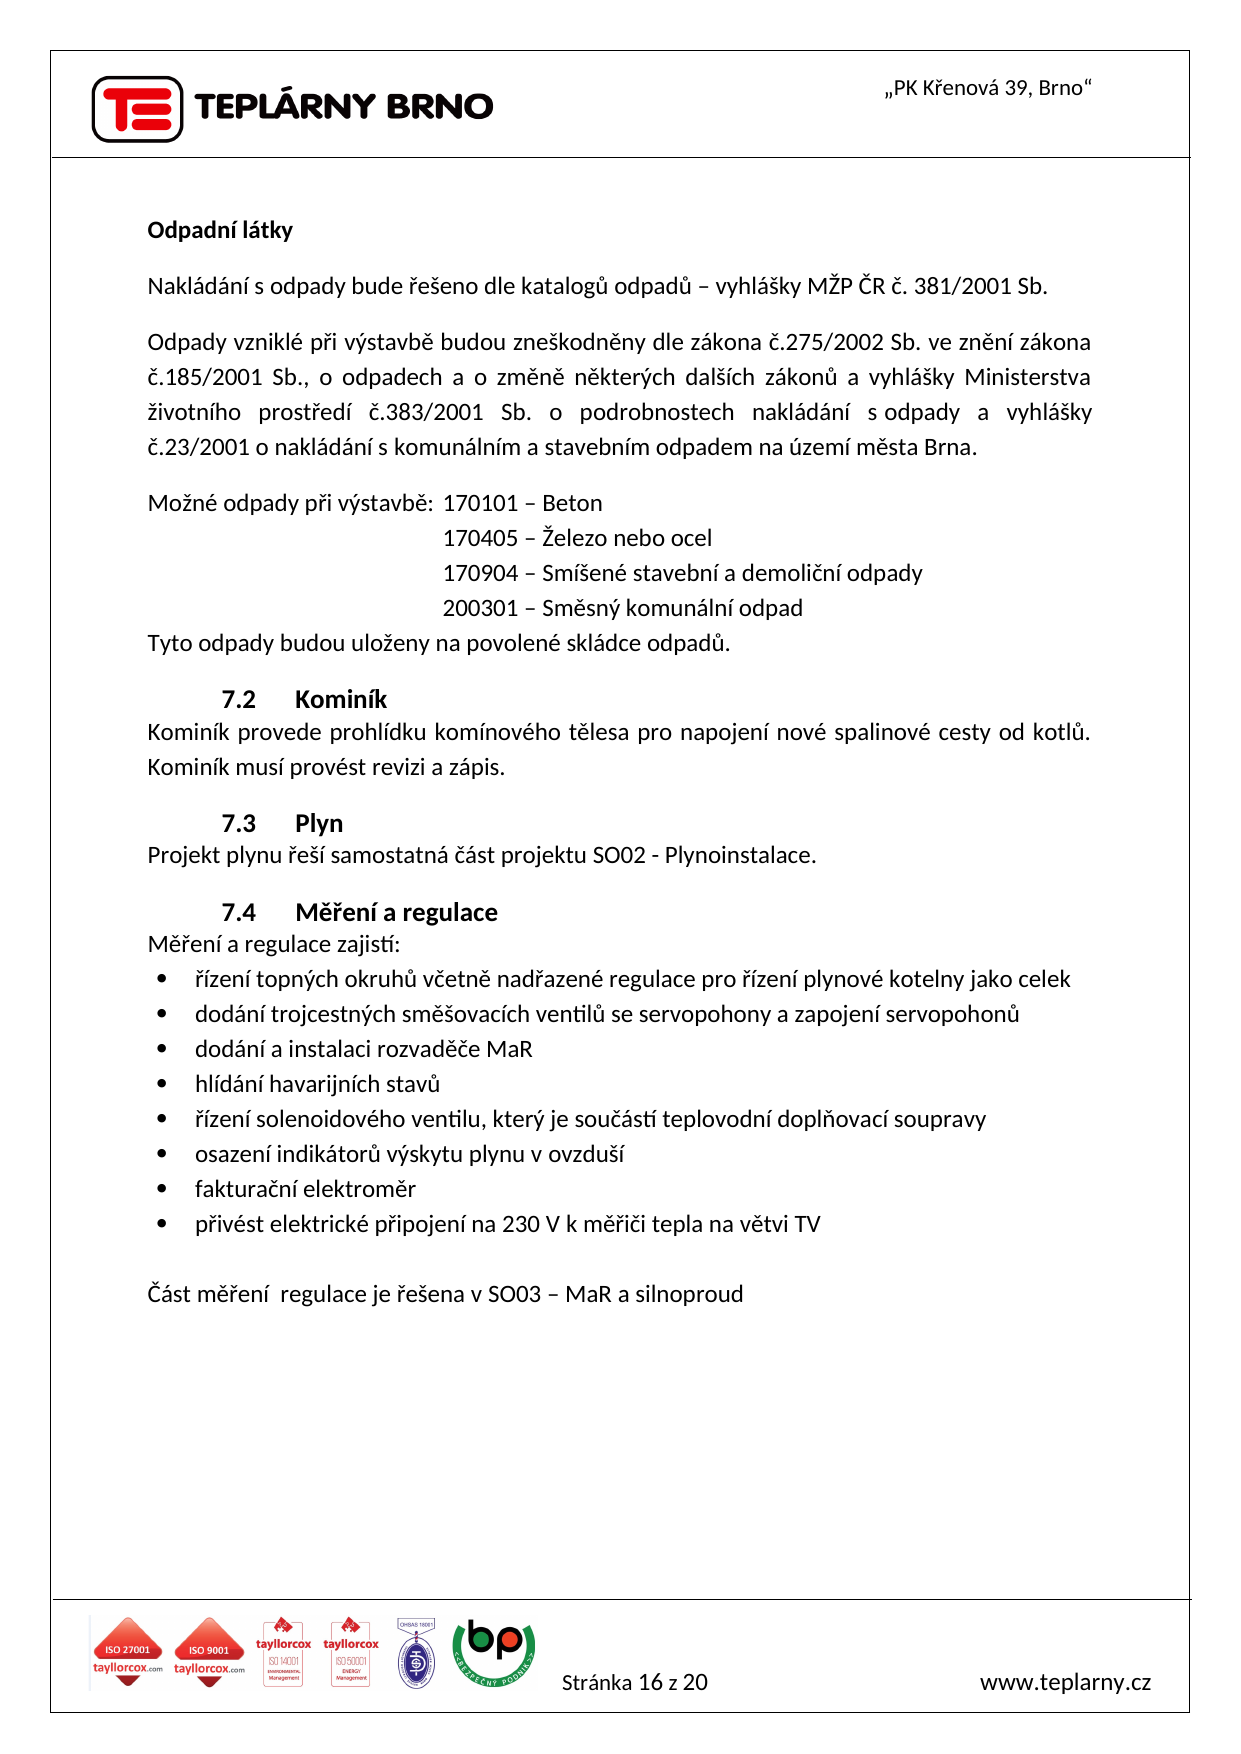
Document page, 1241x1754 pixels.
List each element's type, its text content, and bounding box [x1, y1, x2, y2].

list přivést elektrické připojení na 230 V k měřiči tepla na větvi TV [157, 1208, 1093, 1239]
text Část měření regulace je řešena v SO03 – MaR a silnoproud [147, 1278, 1093, 1309]
subtitle Kominík [221, 683, 1093, 716]
list fakturační elektroměr [157, 1173, 1093, 1204]
text Odpady vzniklé při výstavbě budou zneškodněny dle zákona č.275/2002 Sb. ve znění zákona č.185/2001 Sb., o odpadech a o změně některých dalších zákonů a vyhlášky Ministerstva životního prostředí č.383/2001 Sb. o podrobnostech nakládání s odpady a vyhlášky č.23/2001 o nakládání s komunálním a stavebním odpadem na území města Brna. [147, 326, 1093, 462]
text 170904 – Smíšené stavební a demoliční odpady 200301 – Směsný komunální odpad [147, 557, 1093, 622]
text Tyto odpady budou uloženy na povolené skládce odpadů. [147, 627, 1093, 657]
list osazení indikátorů výskytu plynu v ovzduší [157, 1138, 1093, 1169]
text 170405 – Železo nebo ocel [147, 522, 1093, 552]
list dodání a instalaci rozvaděče MaR [157, 1033, 1093, 1064]
text Odpadní látky [147, 214, 1093, 245]
picture [89, 73, 497, 145]
text Projekt plynu řeší samostatná část projektu SO02 - Plynoinstalace. [147, 839, 1093, 870]
text Možné odpady při výstavbě: 170101 – Beton [147, 487, 1093, 517]
text Kominík provede prohlídku komínového tělesa pro napojení nové spalinové cesty od kotlů. Kominík musí provést revizi a zápis. [147, 716, 1093, 781]
list řízení topných okruhů včetně nadřazené regulace pro řízení plynové kotelny jako celek [157, 963, 1093, 994]
subtitle Měření a regulace [221, 895, 1093, 928]
text Nakládání s odpady bude řešeno dle katalogů odpadů – vyhlášky MŽP ČR č. 381/2001 Sb. [147, 270, 1093, 301]
list řízení solenoidového ventilu, který je součástí teplovodní doplňovací soupravy [157, 1103, 1093, 1134]
list hlídání havarijních stavů [157, 1068, 1093, 1099]
subtitle Plyn [221, 807, 1093, 839]
list dodání trojcestných směšovacích ventilů se servopohony a zapojení servopohonů [157, 998, 1093, 1029]
text Měření a regulace zajistí: [147, 928, 1093, 959]
